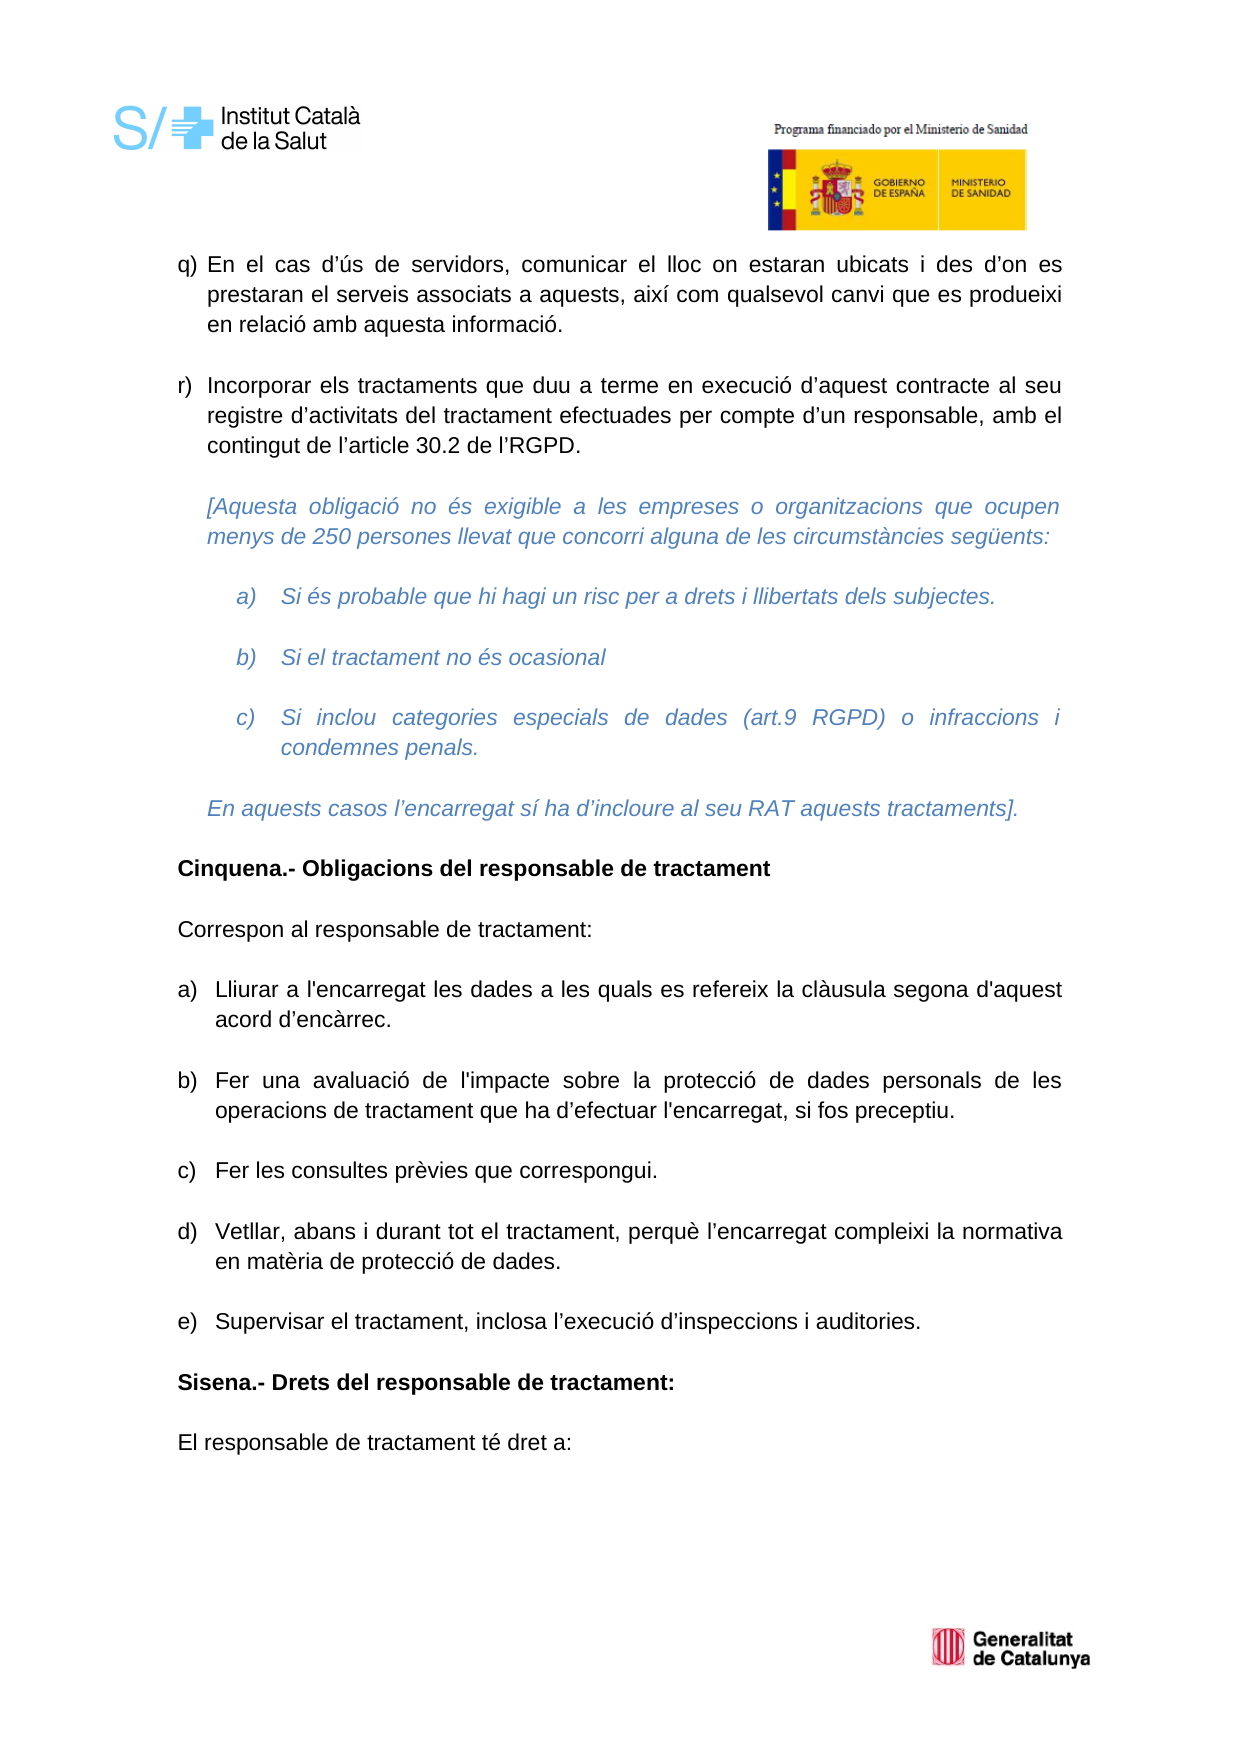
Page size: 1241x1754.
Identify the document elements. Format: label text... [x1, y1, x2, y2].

list Incorporar els tractaments que duu a terme en execució d’aquest contracte al seu registre d’activitats del tractament efectuades per compte d’un responsable, amb el contingut de l’article 30.2 de l’RGPD. [177, 372, 1063, 459]
text En aquests casos l’encarregat sí ha d’incloure al seu RAT aquests tractaments]. [207, 795, 1063, 821]
text El responsable de tractament té dret a: [177, 1429, 1063, 1456]
list Fer les consultes prèvies que correspongui. [177, 1157, 1063, 1184]
list Vetllar, abans i durant tot el tractament, perquè l’encarregat compleixi la normativa en matèria de protecció de dades. [177, 1218, 1063, 1274]
list En el cas d’ús de servidors, comunicar el lloc on estaran ubicats i des d’on es prestaran el serveis associats a aquests, així com qualsevol canvi que es produeixi en relació amb aquesta informació. [177, 251, 1063, 338]
text Sisena.- Drets del responsable de tractament: [177, 1369, 1063, 1395]
list Supervisar el tractament, inclosa l’execució d’inspeccions i auditories. [177, 1308, 1063, 1335]
text Correspon al responsable de tractament: [177, 916, 1063, 942]
picture [112, 103, 363, 154]
list Fer una avaluació de l'impacte sobre la protecció de dades personals de les operacions de tractament que ha d’efectuar l'encarregat, si fos preceptiu. [177, 1067, 1063, 1123]
text Cinquena.- Obligacions del responsable de tractament [177, 855, 1063, 882]
list Lliurar a l'encarregat les dades a les quals es refereix la clàusula segona d'aquest acord d’encàrrec. [177, 976, 1063, 1033]
list Si inclou categories especials de dades (art.9 RGPD) o infraccions i condemnes penals. [236, 704, 1063, 761]
list Si el tractament no és ocasional [236, 644, 1063, 670]
text [Aquesta obligació no és exigible a les empreses o organitzacions que ocupen menys de 250 persones llevat que concorri alguna de les circumstàncies següents: [207, 493, 1063, 549]
list Si és probable que hi hagi un risc per a drets i llibertats dels subjectes. [236, 583, 1063, 610]
picture [893, 1621, 1129, 1674]
picture [744, 100, 1046, 243]
